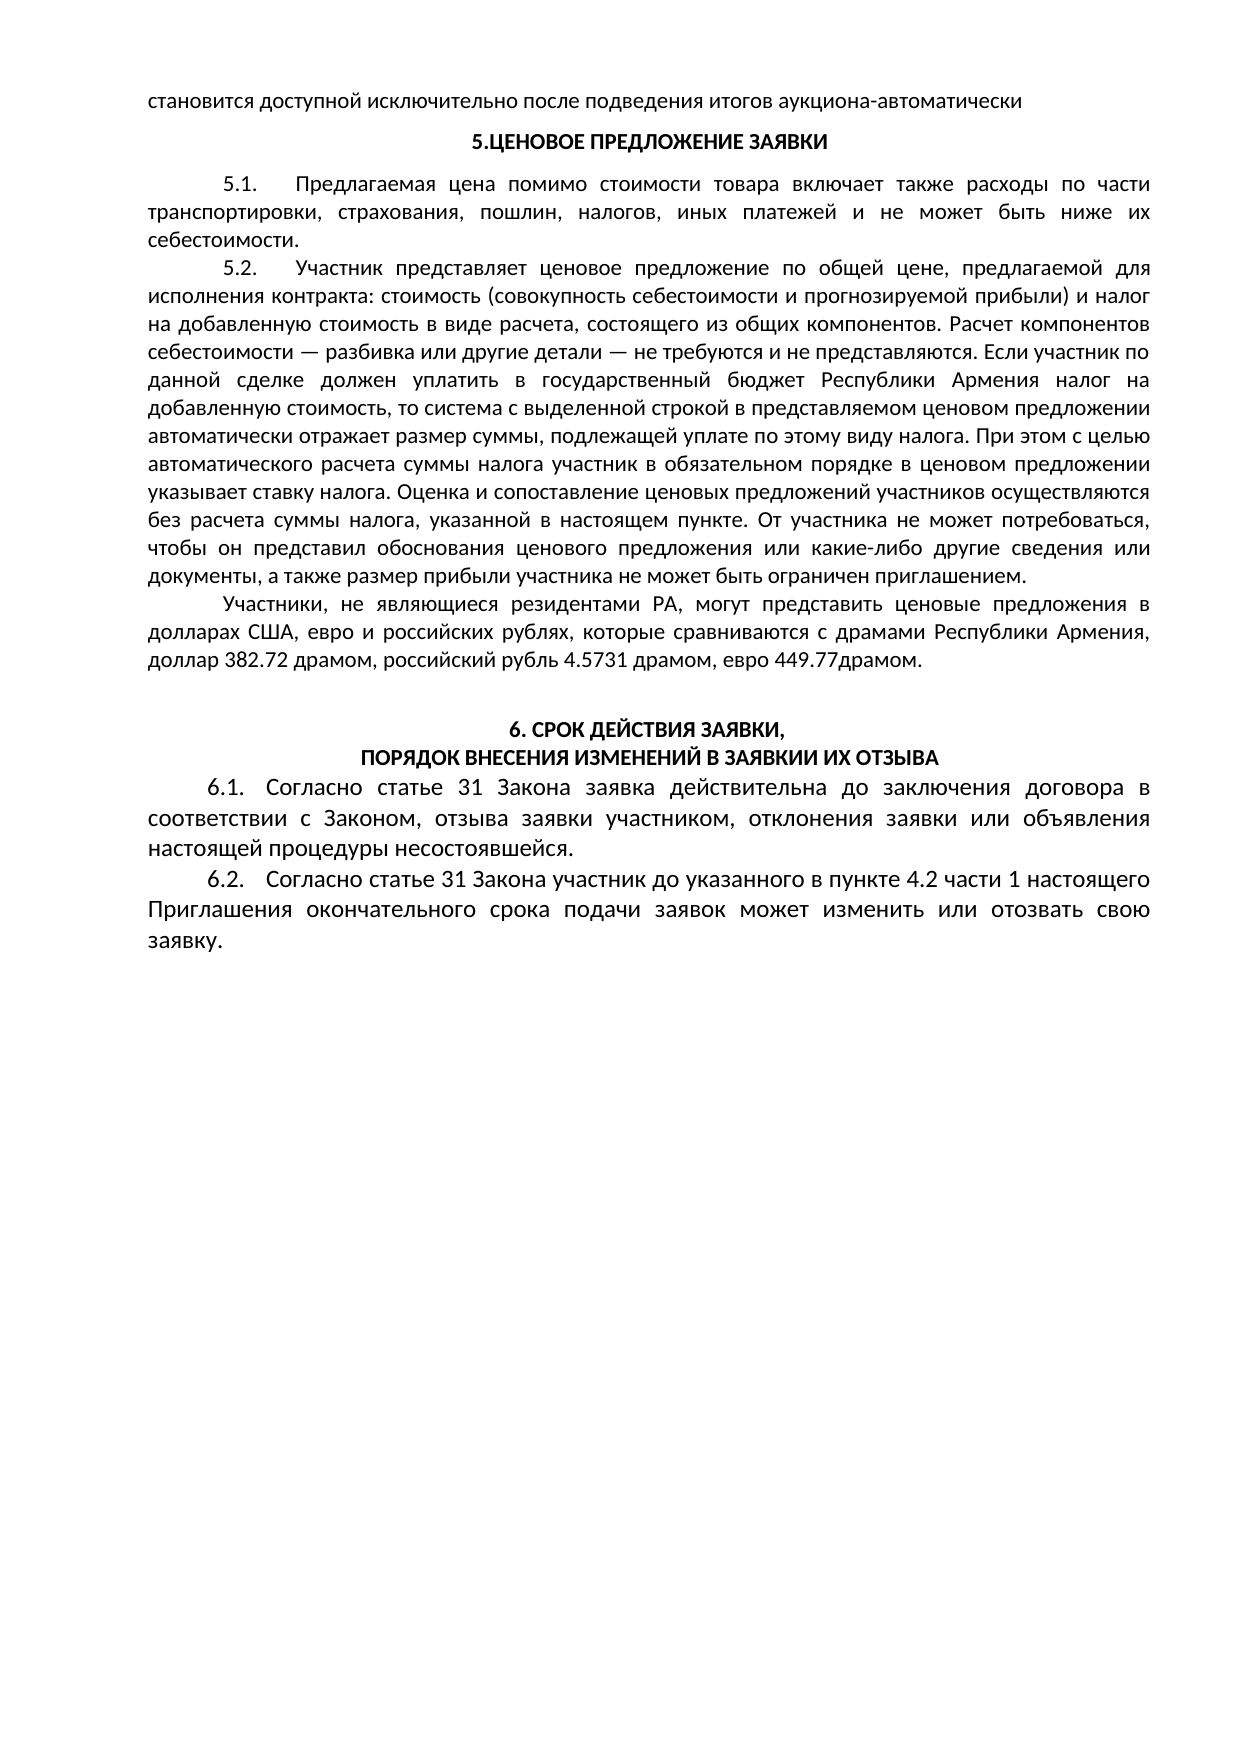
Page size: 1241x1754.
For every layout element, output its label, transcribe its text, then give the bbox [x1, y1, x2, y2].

text 6. СРОК ДЕЙСТВИЯ ЗАЯВКИ, ПОРЯДОК ВНЕСЕНИЯ ИЗМЕНЕНИЙ В ЗАЯВКИИ ИХ ОТЗЫВА [207, 715, 1093, 771]
text 5.2. Участник представляет ценовое предложение по общей цене, предлагаемой для исполнения контракта: стоимость (совокупность себестоимости и прогнозируемой прибыли) и налог на добавленную стоимость в виде расчета, состоящего из общих компонентов. Расчет компонентов себестоимости — разбивка или другие детали — не требуются и не представляются. Если участник по данной сделке должен уплатить в государственный бюджет Республики Армения налог на добавленную стоимость, то система с выделенной строкой в представляемом ценовом предложении автоматически отражает размер суммы, подлежащей уплате по этому виду налога. При этом с целью автоматического расчета суммы налога участник в обязательном порядке в ценовом предложении указывает ставку налога. Оценка и сопоставление ценовых предложений участников осуществляются без расчета суммы налога, указанной в настоящем пункте. От участника не может потребоваться, чтобы он представил обоснования ценового предложения или какие-либо другие сведения или документы, а также размер прибыли участника не может быть ограничен приглашением. [148, 253, 1152, 589]
text 6.1. Согласно статье 31 Закона заявка действительна до заключения договора в соответствии с Законом, отзыва заявки участником, отклонения заявки или объявления настоящей процедуры несостоявшейся. [148, 771, 1152, 863]
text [148, 86, 1152, 114]
text 5.1. Предлагаемая цена помимо стоимости товара включает также расходы по части транспортировки, страхования, пошлин, налогов, иных платежей и не может быть ниже их себестоимости. [148, 169, 1152, 253]
text 5.ЦЕНОВОЕ ПРЕДЛОЖЕНИЕ ЗАЯВКИ [148, 127, 1152, 155]
text 6.2. Согласно статье 31 Закона участник до указанного в пункте 4.2 части 1 настоящего Приглашения окончательного срока подачи заявок может изменить или отозвать свою заявку. [148, 863, 1152, 954]
text Участники, не являющиеся резидентами РА, могут представить ценовые предложения в долларах США, евро и российских рублях, которые сравниваются с драмами Республики Армения, доллар 382.72 драмом, российский рубль 4.5731 драмом, евро 449.77драмом. [148, 589, 1152, 673]
